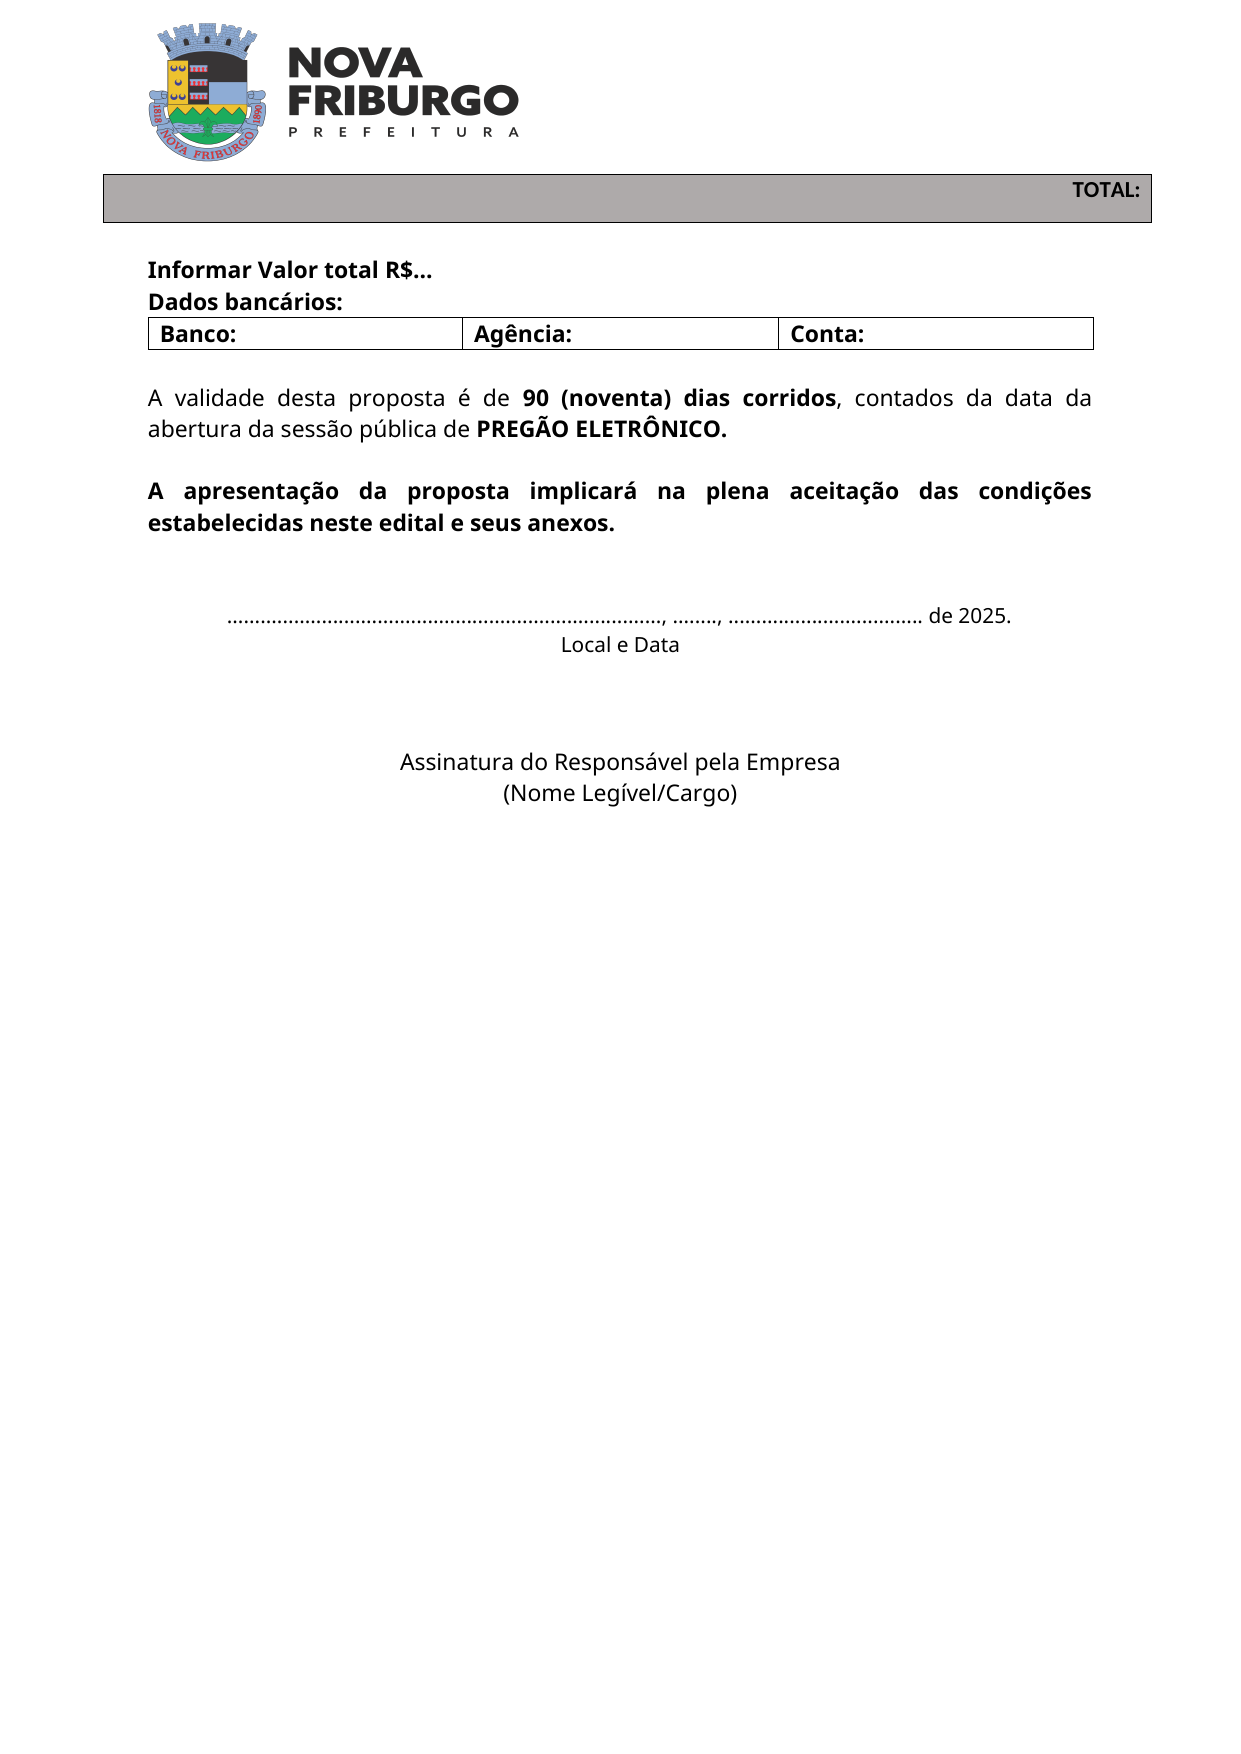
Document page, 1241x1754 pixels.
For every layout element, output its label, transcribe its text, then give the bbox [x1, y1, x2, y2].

text Local e Data [148, 629, 1092, 659]
text .............................................................................., ........, ................................... de 2025. [148, 600, 1092, 629]
text (Nome Legível/Cargo) [148, 777, 1092, 809]
table_header Banco: [149, 318, 462, 349]
table_header Agência: [463, 318, 778, 349]
text Assinatura do Responsável pela Empresa [148, 746, 1092, 777]
picture [135, 17, 532, 163]
text Dados bancários: [148, 286, 1092, 317]
text A apresentação da proposta implicará na plena aceitação das condições estabelecidas neste edital e seus anexos. [148, 475, 1092, 538]
table_cell TOTAL: [104, 175, 1151, 222]
text A validade desta proposta é de 90 (noventa) dias corridos, contados da data da abertura da sessão pública de PREGÃO ELETRÔNICO. [148, 382, 1092, 444]
text Informar Valor total R$... [148, 254, 1092, 286]
table_header Conta: [779, 318, 1093, 349]
